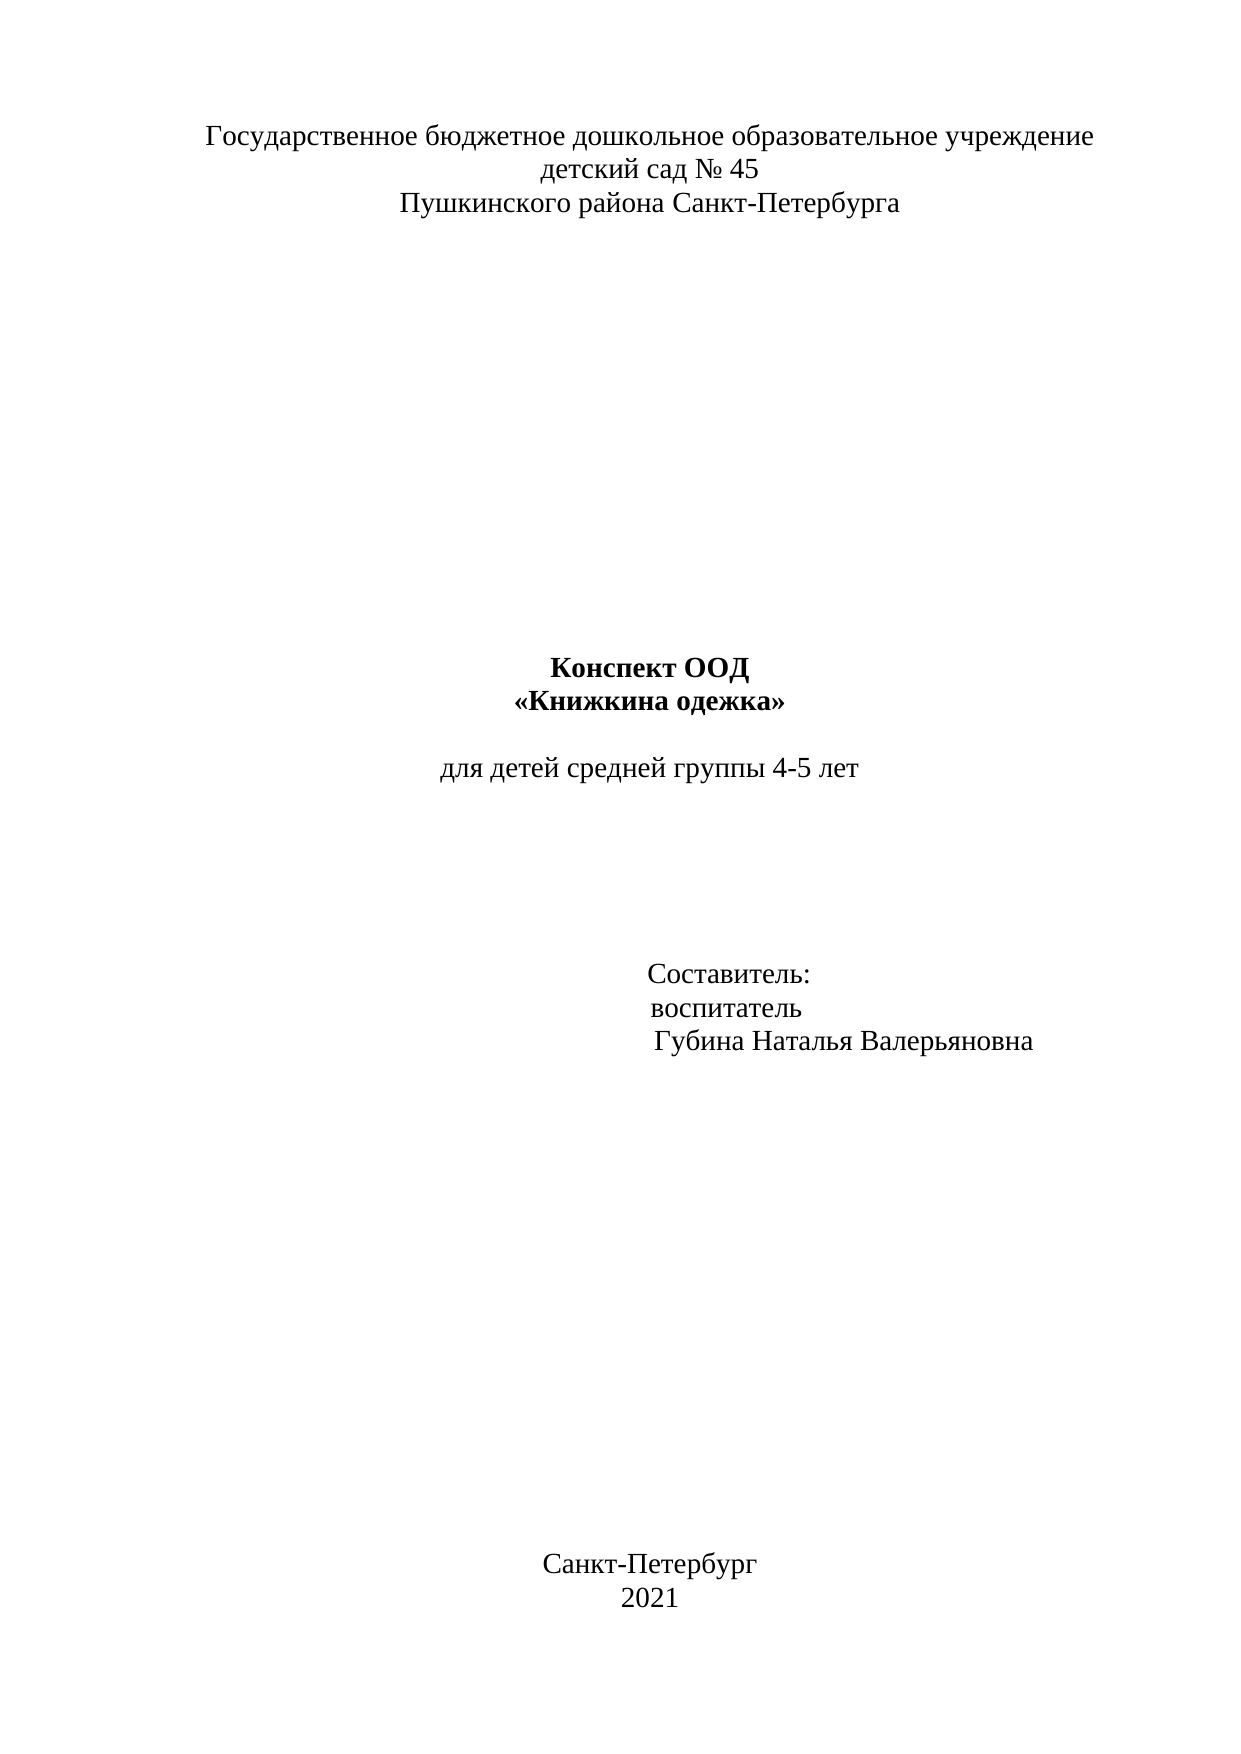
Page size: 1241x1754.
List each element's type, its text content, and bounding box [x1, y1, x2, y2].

text Составитель: [177, 956, 1122, 990]
text Государственное бюджетное дошкольное образовательное учреждение [177, 118, 1122, 152]
text воспитатель [177, 990, 1122, 1023]
text Санкт-Петербург [177, 1547, 1122, 1580]
text 2021 [177, 1580, 1122, 1614]
text для детей средней группы 4-5 лет [177, 751, 1122, 784]
text Пушкинского района Санкт-Петербурга [177, 185, 1122, 219]
text Губина Наталья Валерьяновна [177, 1023, 1034, 1057]
text детский сад № 45 [177, 152, 1122, 185]
text «Книжкина одежка» [177, 683, 1122, 717]
text Конспект ООД [177, 650, 1122, 683]
